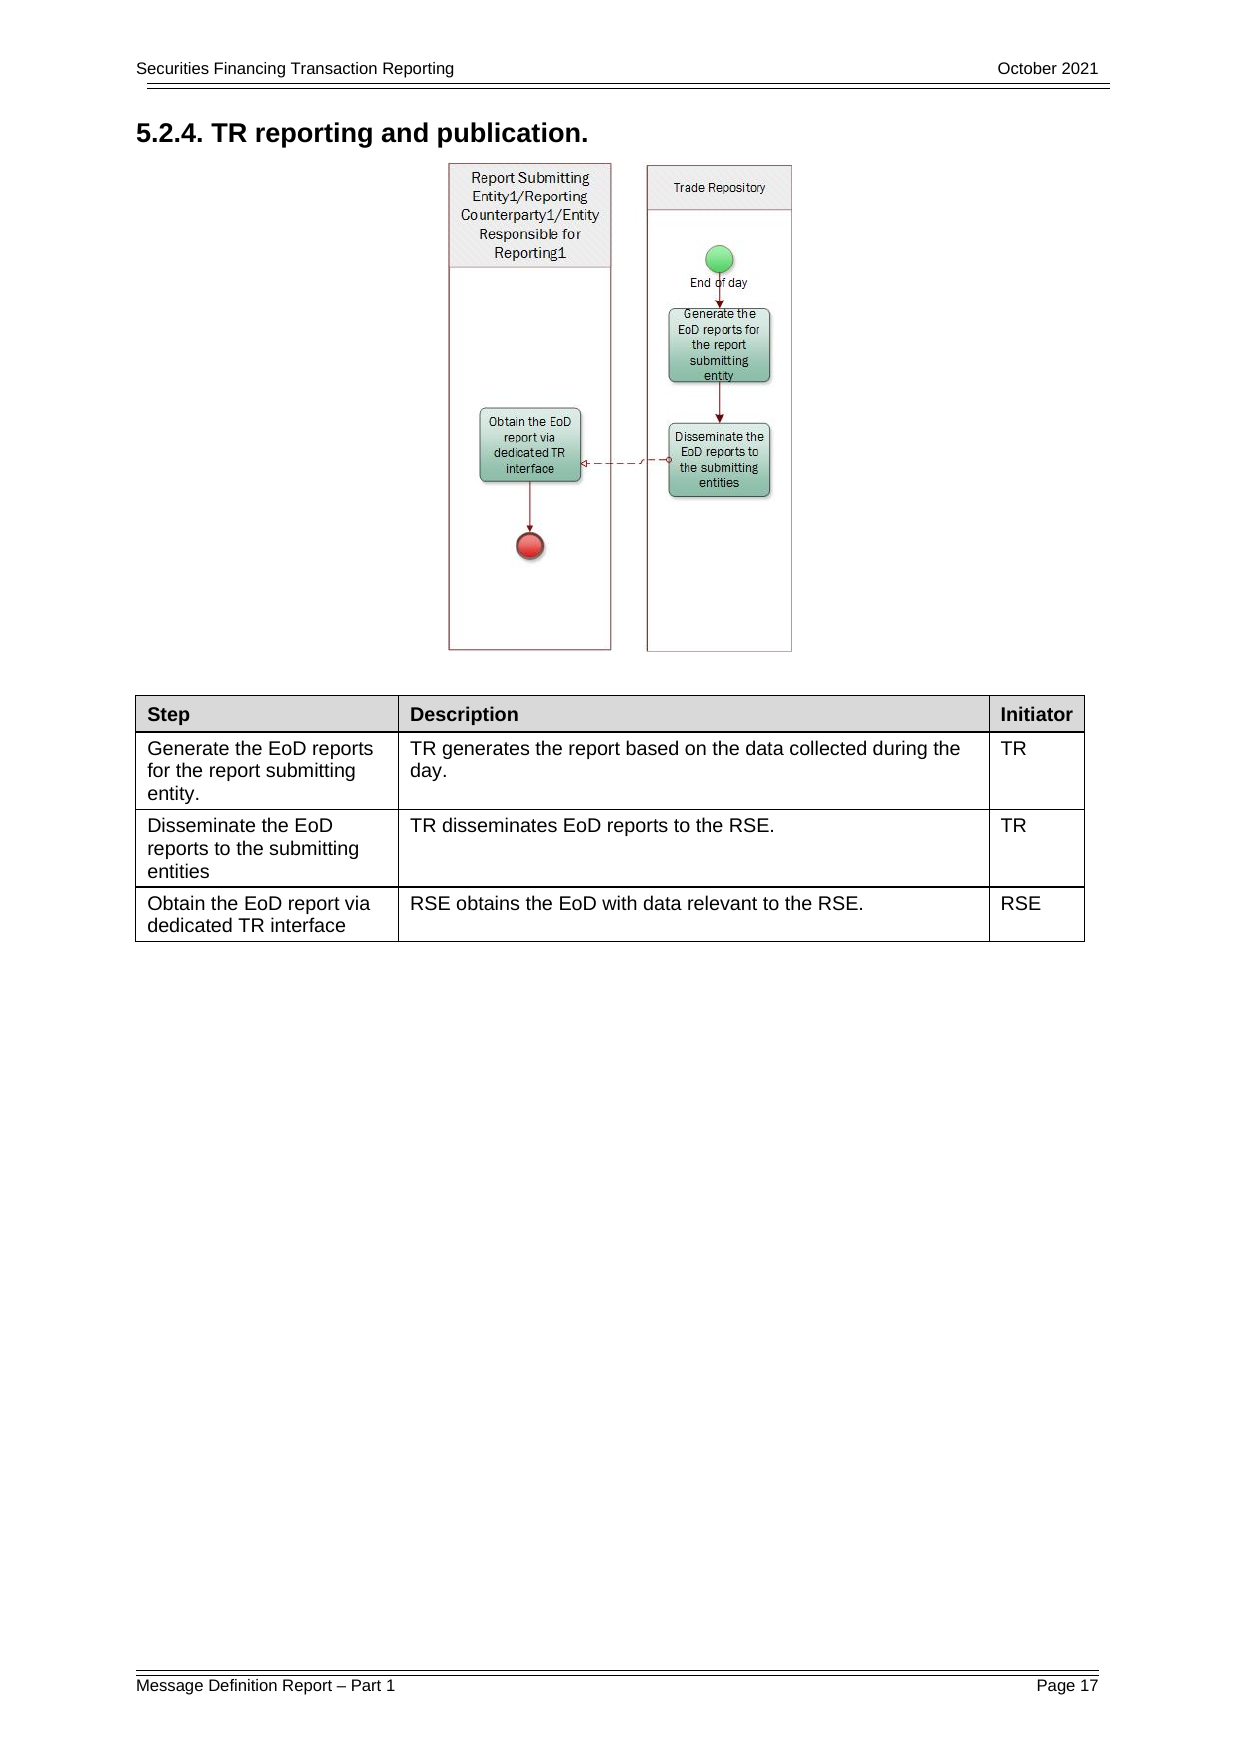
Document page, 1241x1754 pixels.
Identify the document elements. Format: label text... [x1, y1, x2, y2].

table_cell Disseminate the EoD reports to the submitting entities [136, 810, 398, 886]
table_cell TR [990, 733, 1084, 809]
table_cell TR generates the report based on the data collected during the day. [399, 733, 989, 809]
table_cell RSE obtains the EoD with data relevant to the RSE. [399, 888, 989, 941]
table_header Description [399, 696, 989, 731]
table_header Initiator [990, 696, 1084, 731]
table_header Step [136, 696, 398, 731]
table_cell TR disseminates EoD reports to the RSE. [399, 810, 989, 886]
table_cell RSE [990, 888, 1084, 941]
table_cell Generate the EoD reports for the report submitting entity. [136, 733, 398, 809]
table_cell TR [990, 810, 1084, 886]
picture [448, 162, 792, 652]
subtitle 5.2.4. TR reporting and publication. [136, 117, 1104, 148]
table_cell Obtain the EoD report via dedicated TR interface [136, 888, 398, 941]
